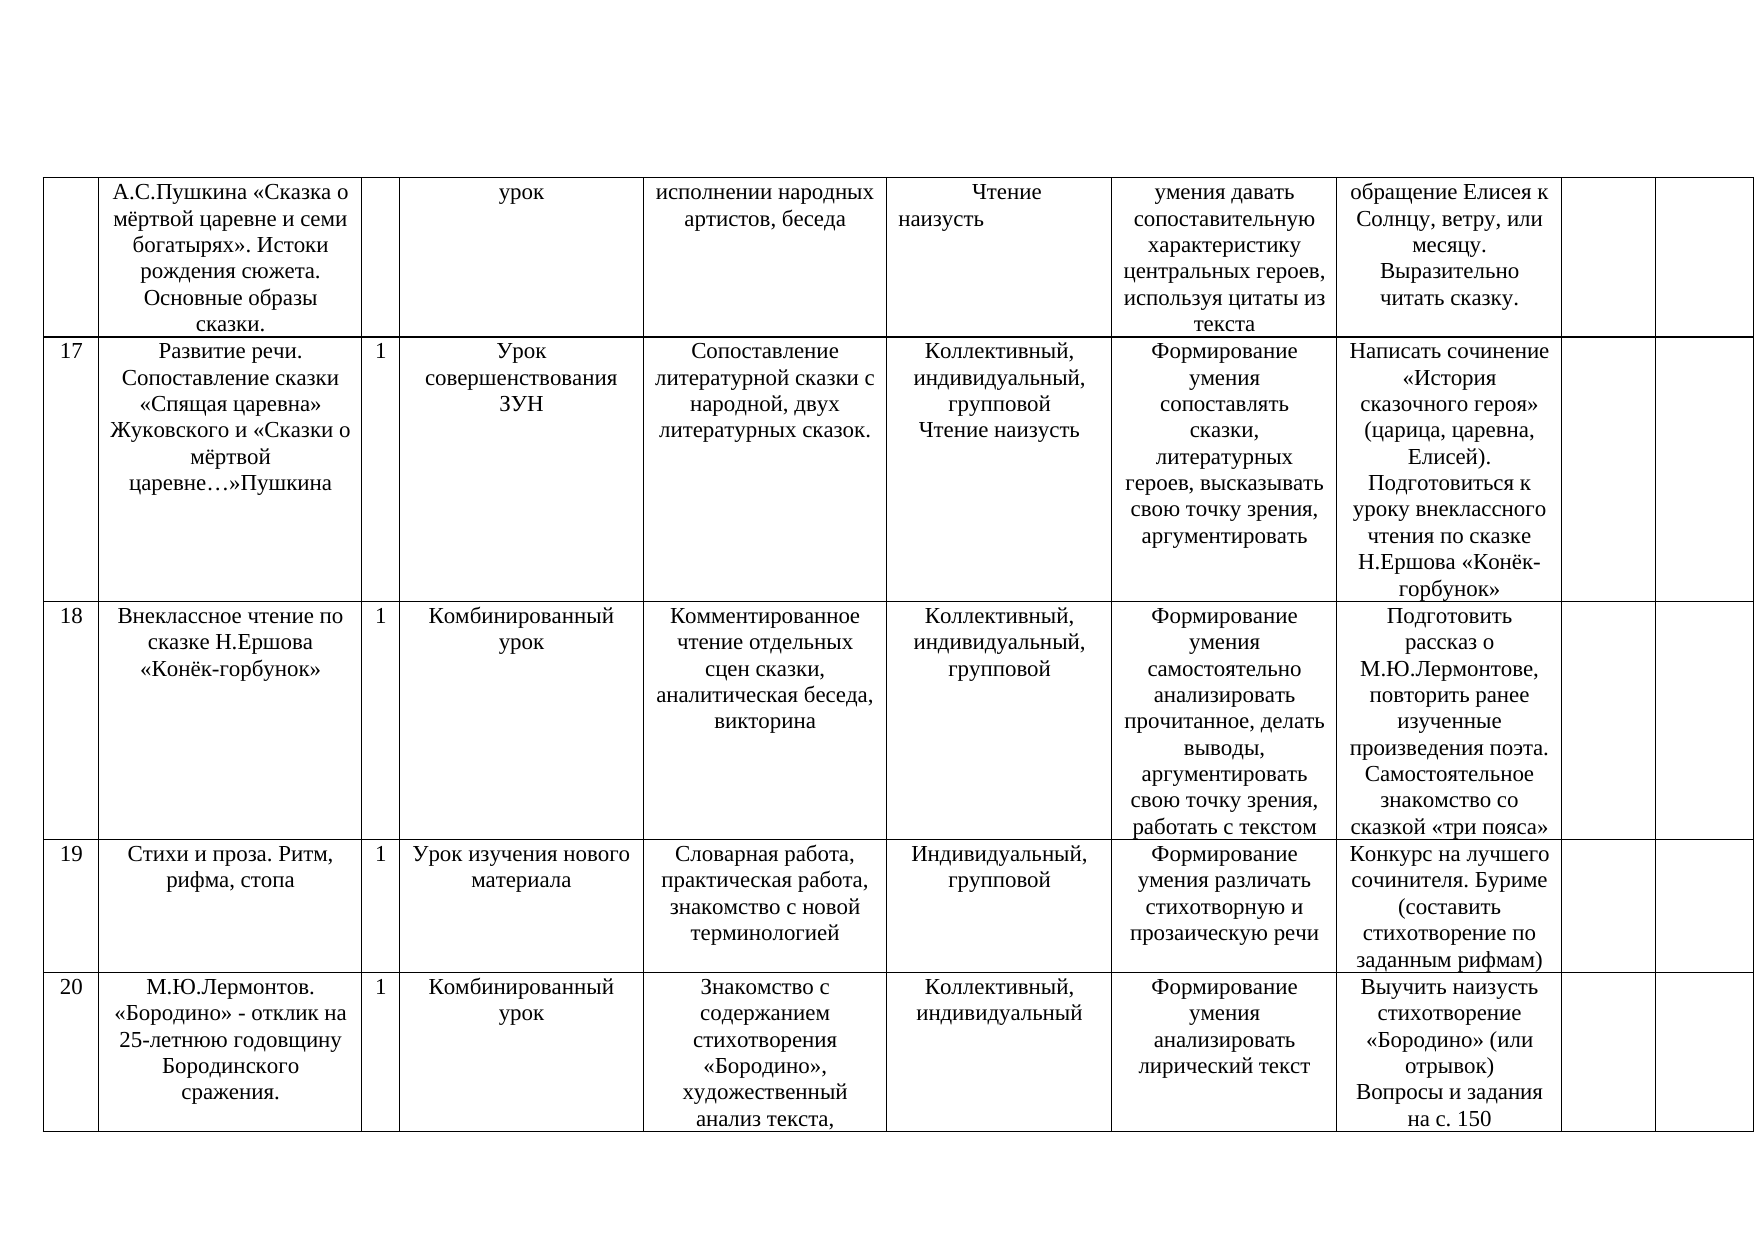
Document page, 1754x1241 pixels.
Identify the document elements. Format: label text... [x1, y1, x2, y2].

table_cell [887, 178, 1111, 336]
table_cell Комбинированный урок [400, 602, 643, 839]
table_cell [644, 178, 886, 336]
table_cell Развитие речи. Сопоставление сказки «Спящая царевна» Жуковского и «Сказки о мёртвой царевне…»Пушкина [99, 338, 361, 601]
table_cell Комментированное чтение отдельных сцен сказки, аналитическая беседа, викторина [644, 602, 886, 839]
table_cell [1562, 840, 1655, 972]
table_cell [99, 178, 361, 336]
table_cell Внеклассное чтение по сказке Н.Ершова «Конёк-горбунок» [99, 602, 361, 839]
table_cell [1562, 973, 1655, 1131]
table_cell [887, 973, 1111, 1131]
table_cell Написать сочинение «История сказочного героя» (царица, царевна, Елисей). Подготовиться к уроку внеклассного чтения по сказке Н.Ершова «Конёк-горбунок» [1337, 338, 1561, 601]
table_cell [1656, 178, 1753, 336]
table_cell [400, 178, 643, 336]
table_cell Формирование умения сопоставлять сказки, литературных героев, высказывать свою точку зрения, аргументировать [1112, 338, 1336, 601]
table_cell Конкурс на лучшего сочинителя. Буриме (составить стихотворение по заданным рифмам) [1337, 840, 1561, 972]
table_cell Формирование умения различать стихотворную и прозаическую речи [1112, 840, 1336, 972]
table_cell Сопоставление литературной сказки с народной, двух литературных сказок. [644, 338, 886, 601]
table_cell [1656, 973, 1753, 1131]
table_cell Урок изучения нового материала [400, 840, 643, 972]
table_cell 1 [362, 840, 399, 972]
table_cell 20 [44, 973, 98, 1131]
table_cell Индивидуальный, групповой [887, 840, 1111, 972]
table_cell Подготовить рассказ о М.Ю.Лермонтове, повторить ранее изученные произведения поэта. Самостоятельное знакомство со сказкой «три пояса» [1337, 602, 1561, 839]
table_cell Словарная работа, практическая работа, знакомство с новой терминологией [644, 840, 886, 972]
table_cell 19 [44, 840, 98, 972]
table_cell [1656, 338, 1753, 601]
table_cell Урок совершенствования ЗУН [400, 338, 643, 601]
table_cell 1 [362, 338, 399, 601]
table_cell [1656, 840, 1753, 972]
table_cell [644, 973, 886, 1131]
table_cell 1 [362, 602, 399, 839]
table_cell [1656, 602, 1753, 839]
table_cell 1 [362, 178, 399, 336]
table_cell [1337, 178, 1561, 336]
table_cell [1562, 338, 1655, 601]
table_cell Формирование умения самостоятельно анализировать прочитанное, делать выводы, аргументировать свою точку зрения, работать с текстом [1112, 602, 1336, 839]
table_cell 18 [44, 602, 98, 839]
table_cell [1112, 178, 1336, 336]
table_cell [1562, 178, 1655, 336]
table_cell Стихи и проза. Ритм, рифма, стопа [99, 840, 361, 972]
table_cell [400, 973, 643, 1131]
table_cell 16 [44, 178, 98, 336]
table_cell Коллективный, индивидуальный, групповой [887, 602, 1111, 839]
table_cell Коллективный, индивидуальный, групповой Чтение наизусть [887, 338, 1111, 601]
table_cell 1 [362, 973, 399, 1131]
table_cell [1112, 973, 1336, 1131]
table_cell 17 [44, 338, 98, 601]
table_cell [1562, 602, 1655, 839]
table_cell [1337, 973, 1561, 1131]
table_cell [99, 973, 361, 1131]
